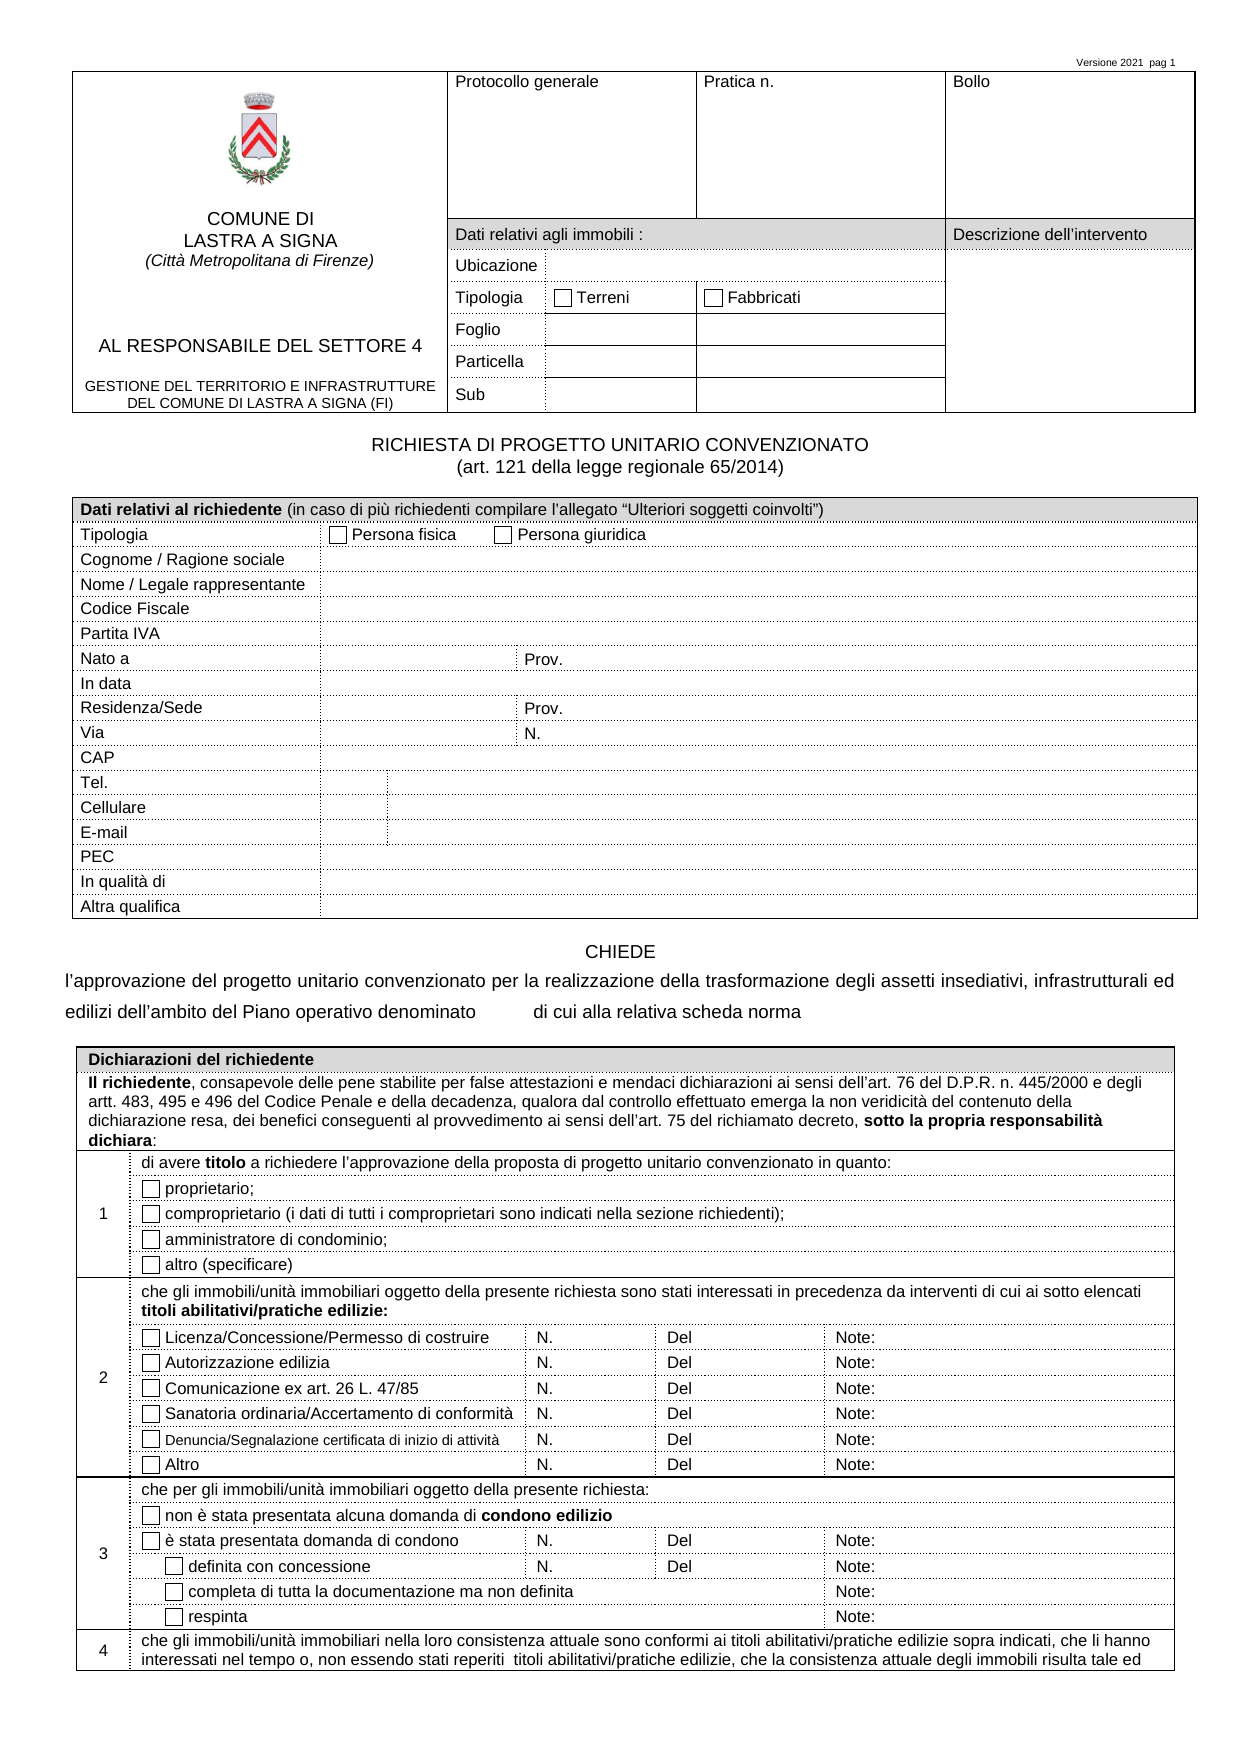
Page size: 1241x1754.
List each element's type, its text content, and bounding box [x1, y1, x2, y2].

table_cell Tel. [73, 770, 321, 794]
table_cell [321, 819, 387, 844]
table_header Dati relativi al richiedente (in caso di più richiedenti compilare l’allegato “Ulteriori soggetti coinvolti”) [73, 498, 1197, 521]
table_cell 2 [77, 1278, 130, 1476]
table_cell [321, 571, 1197, 596]
table_cell Del [656, 1553, 824, 1578]
table_cell Via [73, 720, 321, 745]
table_cell [321, 645, 517, 670]
table_cell [321, 869, 1197, 893]
table_cell N. [525, 1375, 656, 1400]
table_cell [387, 794, 1197, 819]
table_cell Note: [824, 1451, 1174, 1476]
table_cell [321, 745, 1197, 769]
table_cell [946, 249, 1194, 412]
table_cell Particella [448, 345, 545, 377]
table_cell Residenza/Sede [73, 695, 321, 720]
table_cell Comunicazione ex art. 26 L. 47/85 [130, 1375, 525, 1400]
table_cell Note: [824, 1375, 1174, 1400]
table_cell N. [525, 1400, 656, 1426]
table_cell [321, 596, 1197, 621]
table_cell N. [525, 1426, 656, 1451]
table_cell Nato a [73, 645, 321, 670]
table_cell Foglio [448, 313, 545, 345]
table_cell Autorizzazione edilizia [130, 1349, 525, 1375]
table_cell Dati relativi agli immobili : [448, 219, 945, 249]
table_cell che gli immobili/unità immobiliari oggetto della presente richiesta sono stati interessati in precedenza da interventi di cui ai sotto elencati titoli abilitativi/pratiche edilizie: [130, 1278, 1174, 1324]
table_cell [321, 770, 387, 794]
table_cell Fabbricati [697, 281, 945, 313]
text RICHIESTA DI PROGETTO UNITARIO CONVENZIONATO [65, 434, 1175, 456]
table_cell 4 [77, 1630, 130, 1670]
table_cell definita con concessione [130, 1553, 525, 1578]
table_cell [387, 819, 1197, 844]
table_header Bollo [946, 72, 1194, 217]
table_cell N. [525, 1349, 656, 1375]
table_cell Tipologia [73, 521, 321, 546]
table_header COMUNE DI LASTRA A SIGNA (Città Metropolitana di Firenze) AL RESPONSABILE DEL SETTORE 4 GESTIONE DEL TERRITORIO E INFRASTRUTTURE DEL COMUNE DI LASTRA A SIGNA (FI) [73, 72, 447, 412]
table_cell [545, 314, 696, 345]
table_cell Descrizione dell’intervento [946, 219, 1194, 249]
text CHIEDE [65, 941, 1175, 962]
table_cell [697, 314, 945, 345]
table_cell Cognome / Ragione sociale [73, 546, 321, 571]
table_cell Note: [824, 1553, 1174, 1578]
table_cell comproprietario (i dati di tutti i comproprietari sono indicati nella sezione richiedenti); [130, 1200, 1174, 1226]
table_cell Note: [824, 1604, 1174, 1629]
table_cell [130, 1630, 1174, 1670]
table_cell Note: [824, 1426, 1174, 1451]
table_cell N. [525, 1527, 656, 1553]
table_cell E-mail [73, 819, 321, 844]
table_cell Cellulare [73, 794, 321, 819]
table_cell Note: [824, 1400, 1174, 1426]
table_cell [387, 770, 1197, 794]
table_cell Sub [448, 377, 545, 412]
table_cell In data [73, 670, 321, 695]
table_cell N. [525, 1553, 656, 1578]
table_cell Tipologia [448, 281, 545, 313]
table_cell N. [517, 720, 1197, 745]
table_header Pratica n. [697, 72, 945, 217]
table_cell Il richiedente, consapevole delle pene stabilite per false attestazioni e mendaci dichiarazioni ai sensi dell’art. 76 del D.P.R. n. 445/2000 e degli artt. 483, 495 e 496 del Codice Penale e della decadenza, qualora dal controllo effettuato emerga la non veridicità del contenuto della dichiarazione resa, dei benefici conseguenti al provvedimento ai sensi dell’art. 75 del richiamato decreto, sotto la propria responsabilità dichiara: [77, 1072, 1174, 1149]
table_cell Sanatoria ordinaria/Accertamento di conformità [130, 1400, 525, 1426]
table_header Dichiarazioni del richiedente [77, 1048, 1174, 1072]
table_cell [321, 621, 1197, 645]
table_cell Licenza/Concessione/Permesso di costruire [130, 1324, 525, 1349]
table_cell Del [656, 1324, 824, 1349]
table_cell amministratore di condominio; [130, 1226, 1174, 1251]
table_cell [697, 378, 945, 412]
table_cell Terreni [545, 281, 696, 313]
table_cell Altro [130, 1451, 525, 1476]
table_cell [321, 695, 517, 720]
table_cell CAP [73, 745, 321, 769]
table_cell [545, 378, 696, 412]
table_cell respinta [130, 1604, 824, 1629]
table_cell Nome / Legale rappresentante [73, 571, 321, 596]
table_cell Del [656, 1400, 824, 1426]
table_cell proprietario; [130, 1175, 1174, 1200]
table_cell Del [656, 1527, 824, 1553]
table_cell Persona fisica Persona giuridica [321, 521, 1197, 546]
table_cell di avere titolo a richiedere l’approvazione della proposta di progetto unitario convenzionato in quanto: [130, 1151, 1174, 1175]
table_cell 1 [77, 1151, 130, 1277]
table_cell Del [656, 1451, 824, 1476]
text l’approvazione del progetto unitario convenzionato per la realizzazione della trasformazione degli assetti insediativi, infrastrutturali ed edilizi dell’ambito del Piano operativo denominato di cui alla relativa scheda norma [65, 962, 1175, 1025]
table_cell [321, 844, 1197, 869]
picture [225, 89, 292, 187]
table_cell [545, 346, 696, 377]
table_cell [321, 894, 1197, 918]
table_cell altro (specificare) [130, 1251, 1174, 1277]
table_cell Del [656, 1375, 824, 1400]
table_cell completa di tutta la documentazione ma non definita [130, 1578, 824, 1603]
table_cell Note: [824, 1578, 1174, 1603]
table_cell N. [525, 1324, 656, 1349]
table_cell Del [656, 1426, 824, 1451]
table_cell Note: [824, 1324, 1174, 1349]
table_cell [321, 720, 517, 745]
table_cell [697, 346, 945, 377]
table_cell PEC [73, 844, 321, 869]
table_cell Denuncia/Segnalazione certificata di inizio di attività [130, 1426, 525, 1451]
table_cell Note: [824, 1527, 1174, 1553]
table_cell 3 [77, 1478, 130, 1629]
table_cell Prov. [517, 695, 1197, 720]
table_cell Del [656, 1349, 824, 1375]
table_cell Prov. [517, 645, 1197, 670]
text (art. 121 della legge regionale 65/2014) [65, 456, 1175, 477]
table_cell Partita IVA [73, 621, 321, 645]
table_cell non è stata presentata alcuna domanda di condono edilizio [130, 1502, 1174, 1527]
table_cell Altra qualifica [73, 894, 321, 918]
table_cell [545, 249, 945, 281]
table_cell che per gli immobili/unità immobiliari oggetto della presente richiesta: [130, 1478, 1174, 1502]
table_cell [321, 670, 1197, 695]
table_cell [321, 546, 1197, 571]
table_cell Codice Fiscale [73, 596, 321, 621]
table_header Protocollo generale [448, 72, 696, 217]
table_cell è stata presentata domanda di condono [130, 1527, 525, 1553]
table_cell Note: [824, 1349, 1174, 1375]
table_cell [321, 794, 387, 819]
table_cell In qualità di [73, 869, 321, 893]
table_cell N. [525, 1451, 656, 1476]
table_cell Ubicazione [448, 249, 545, 281]
